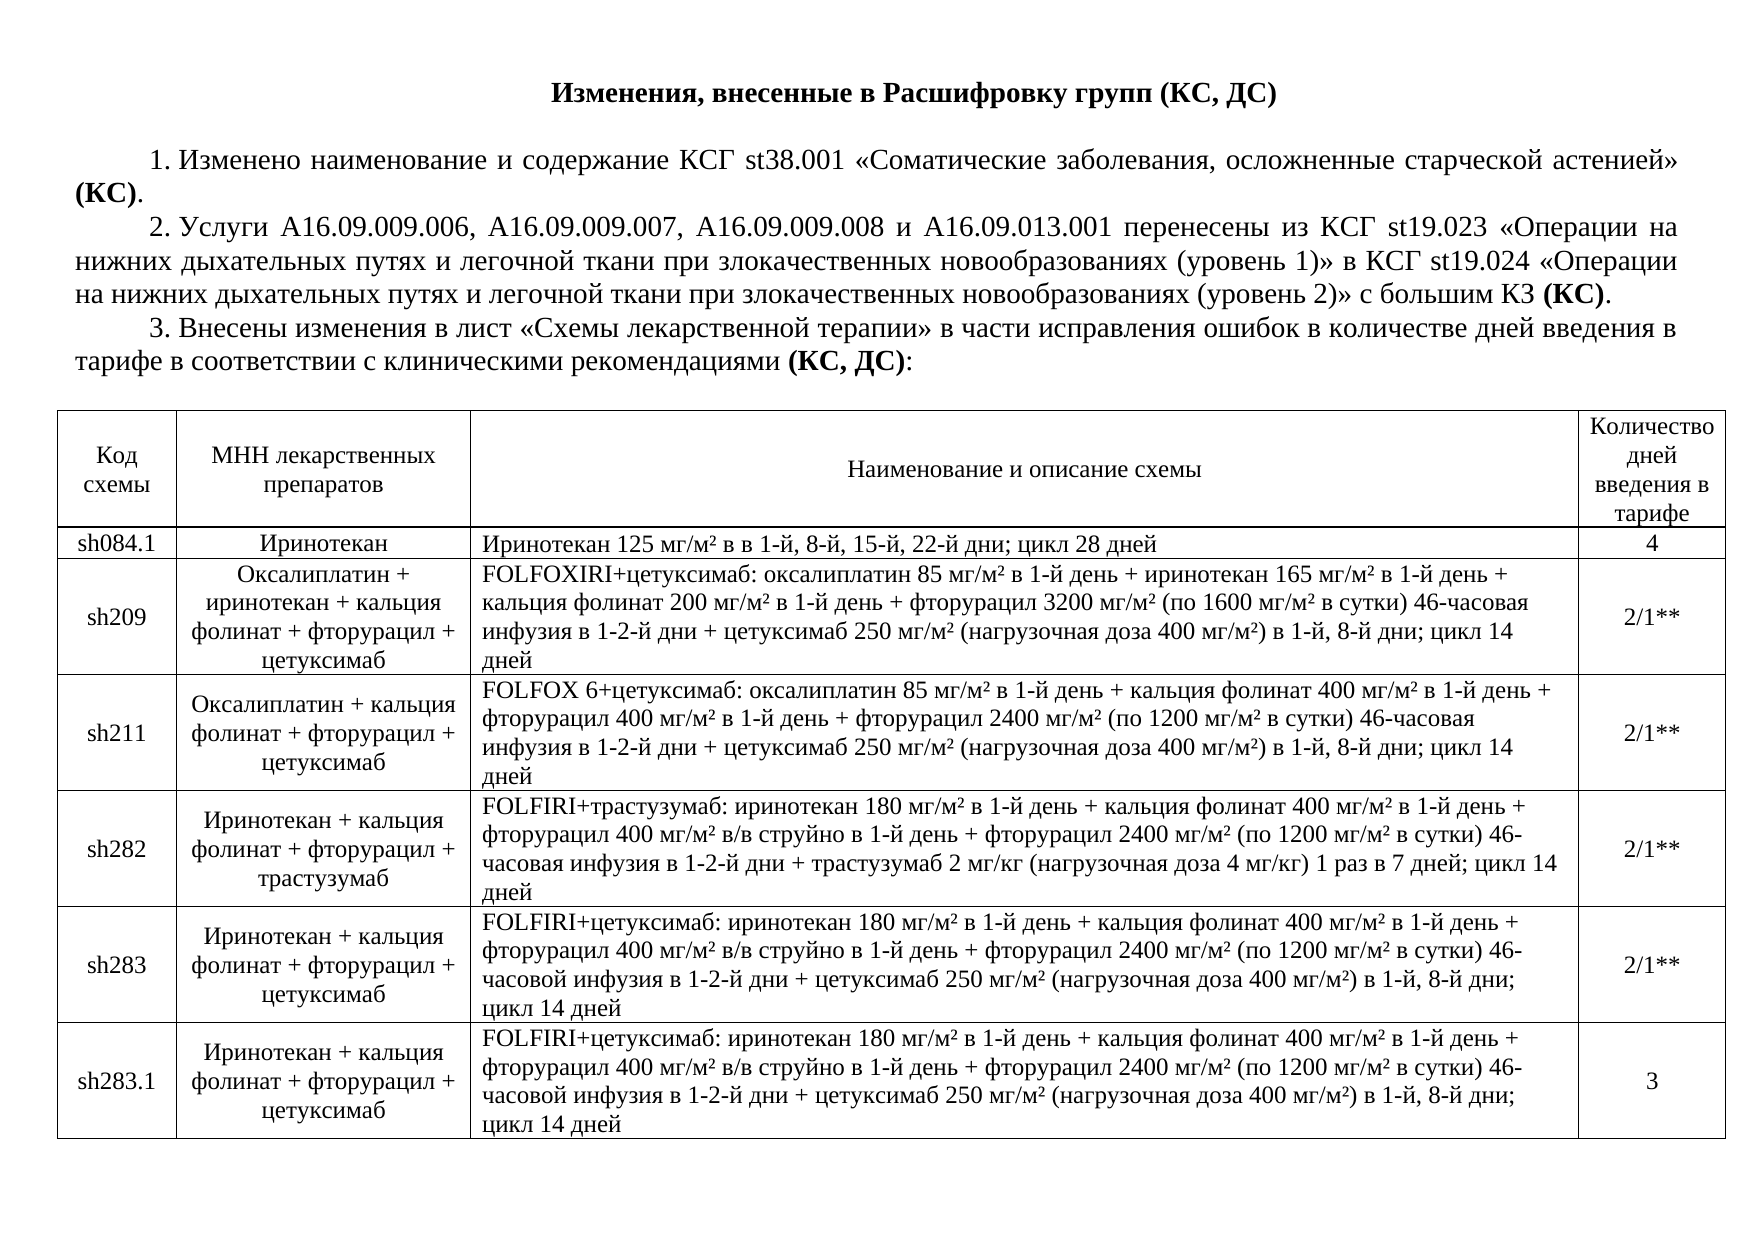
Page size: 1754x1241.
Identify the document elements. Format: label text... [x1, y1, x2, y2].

text 1. Изменено наименование и содержание КСГ st38.001 «Соматические заболевания, осложненные старческой астенией» (КС). [75, 142, 1679, 209]
table_cell sh283.1 [58, 1023, 176, 1138]
table_cell 2/1** [1579, 791, 1725, 906]
table_cell 2/1** [1579, 559, 1725, 674]
table_header Наименование и описание схемы [471, 411, 1578, 526]
table_cell FOLFIRI+цетуксимаб: иринотекан 180 мг/м² в 1-й день + кальция фолинат 400 мг/м² в 1-й день + фторурацил 400 мг/м² в/в струйно в 1-й день + фторурацил 2400 мг/м² (по 1200 мг/м² в сутки) 46-часовой инфузия в 1-2-й дни + цетуксимаб 250 мг/м² (нагрузочная доза 400 мг/м²) в 1-й, 8-й дни; цикл 14 дней [471, 907, 1578, 1022]
table_cell Иринотекан + кальция фолинат + фторурацил + трастузумаб [177, 791, 470, 906]
table_header Количество дней введения в тарифе [1579, 411, 1725, 526]
table_cell FOLFOX 6+цетуксимаб: оксалиплатин 85 мг/м² в 1-й день + кальция фолинат 400 мг/м² в 1-й день + фторурацил 400 мг/м² в 1-й день + фторурацил 2400 мг/м² (по 1200 мг/м² в сутки) 46-часовая инфузия в 1-2-й дни + цетуксимаб 250 мг/м² (нагрузочная доза 400 мг/м²) в 1-й, 8-й дни; цикл 14 дней [471, 675, 1578, 790]
table_cell Оксалиплатин + кальция фолинат + фторурацил + цетуксимаб [177, 675, 470, 790]
table_header МНН лекарственных препаратов [177, 411, 470, 526]
table_cell 2/1** [1579, 675, 1725, 790]
table_cell FOLFOXIRI+цетуксимаб: оксалиплатин 85 мг/м² в 1-й день + иринотекан 165 мг/м² в 1-й день + кальция фолинат 200 мг/м² в 1-й день + фторурацил 3200 мг/м² (по 1600 мг/м² в сутки) 46-часовая инфузия в 1-2-й дни + цетуксимаб 250 мг/м² (нагрузочная доза 400 мг/м²) в 1-й, 8-й дни; цикл 14 дней [471, 559, 1578, 674]
table_cell sh211 [58, 675, 176, 790]
table_cell Оксалиплатин + иринотекан + кальция фолинат + фторурацил + цетуксимаб [177, 559, 470, 674]
table_cell sh209 [58, 559, 176, 674]
text 3. Внесены изменения в лист «Схемы лекарственной терапии» в части исправления ошибок в количестве дней введения в тарифе в соответствии с клиническими рекомендациями (КС, ДС): [75, 310, 1679, 377]
table_cell sh084.1 [58, 528, 176, 558]
table_cell Иринотекан 125 мг/м² в в 1-й, 8-й, 15-й, 22-й дни; цикл 28 дней [471, 528, 1578, 558]
table_cell Иринотекан + кальция фолинат + фторурацил + цетуксимаб [177, 1023, 470, 1138]
table_cell 4 [1579, 528, 1725, 558]
table_header Код схемы [58, 411, 176, 526]
table_cell 2/1** [1579, 907, 1725, 1022]
table_cell Иринотекан + кальция фолинат + фторурацил + цетуксимаб [177, 907, 470, 1022]
table_cell FOLFIRI+цетуксимаб: иринотекан 180 мг/м² в 1-й день + кальция фолинат 400 мг/м² в 1-й день + фторурацил 400 мг/м² в/в струйно в 1-й день + фторурацил 2400 мг/м² (по 1200 мг/м² в сутки) 46-часовой инфузия в 1-2-й дни + цетуксимаб 250 мг/м² (нагрузочная доза 400 мг/м²) в 1-й, 8-й дни; цикл 14 дней [471, 1023, 1578, 1138]
table_cell 3 [1579, 1023, 1725, 1138]
table_cell sh283 [58, 907, 176, 1022]
table_cell Иринотекан [177, 528, 470, 558]
table_cell FOLFIRI+трастузумаб: иринотекан 180 мг/м² в 1-й день + кальция фолинат 400 мг/м² в 1-й день + фторурацил 400 мг/м² в/в струйно в 1-й день + фторурацил 2400 мг/м² (по 1200 мг/м² в сутки) 46-часовая инфузия в 1-2-й дни + трастузумаб 2 мг/кг (нагрузочная доза 4 мг/кг) 1 раз в 7 дней; цикл 14 дней [471, 791, 1578, 906]
table_cell sh282 [58, 791, 176, 906]
text Изменения, внесенные в Расшифровку групп (КС, ДС) [75, 75, 1679, 108]
text 2. Услуги A16.09.009.006, A16.09.009.007, A16.09.009.008 и A16.09.013.001 перенесены из КСГ st19.023 «Операции на нижних дыхательных путях и легочной ткани при злокачественных новообразованиях (уровень 1)» в КСГ st19.024 «Операции на нижних дыхательных путях и легочной ткани при злокачественных новообразованиях (уровень 2)» с большим КЗ (КС). [75, 209, 1679, 310]
